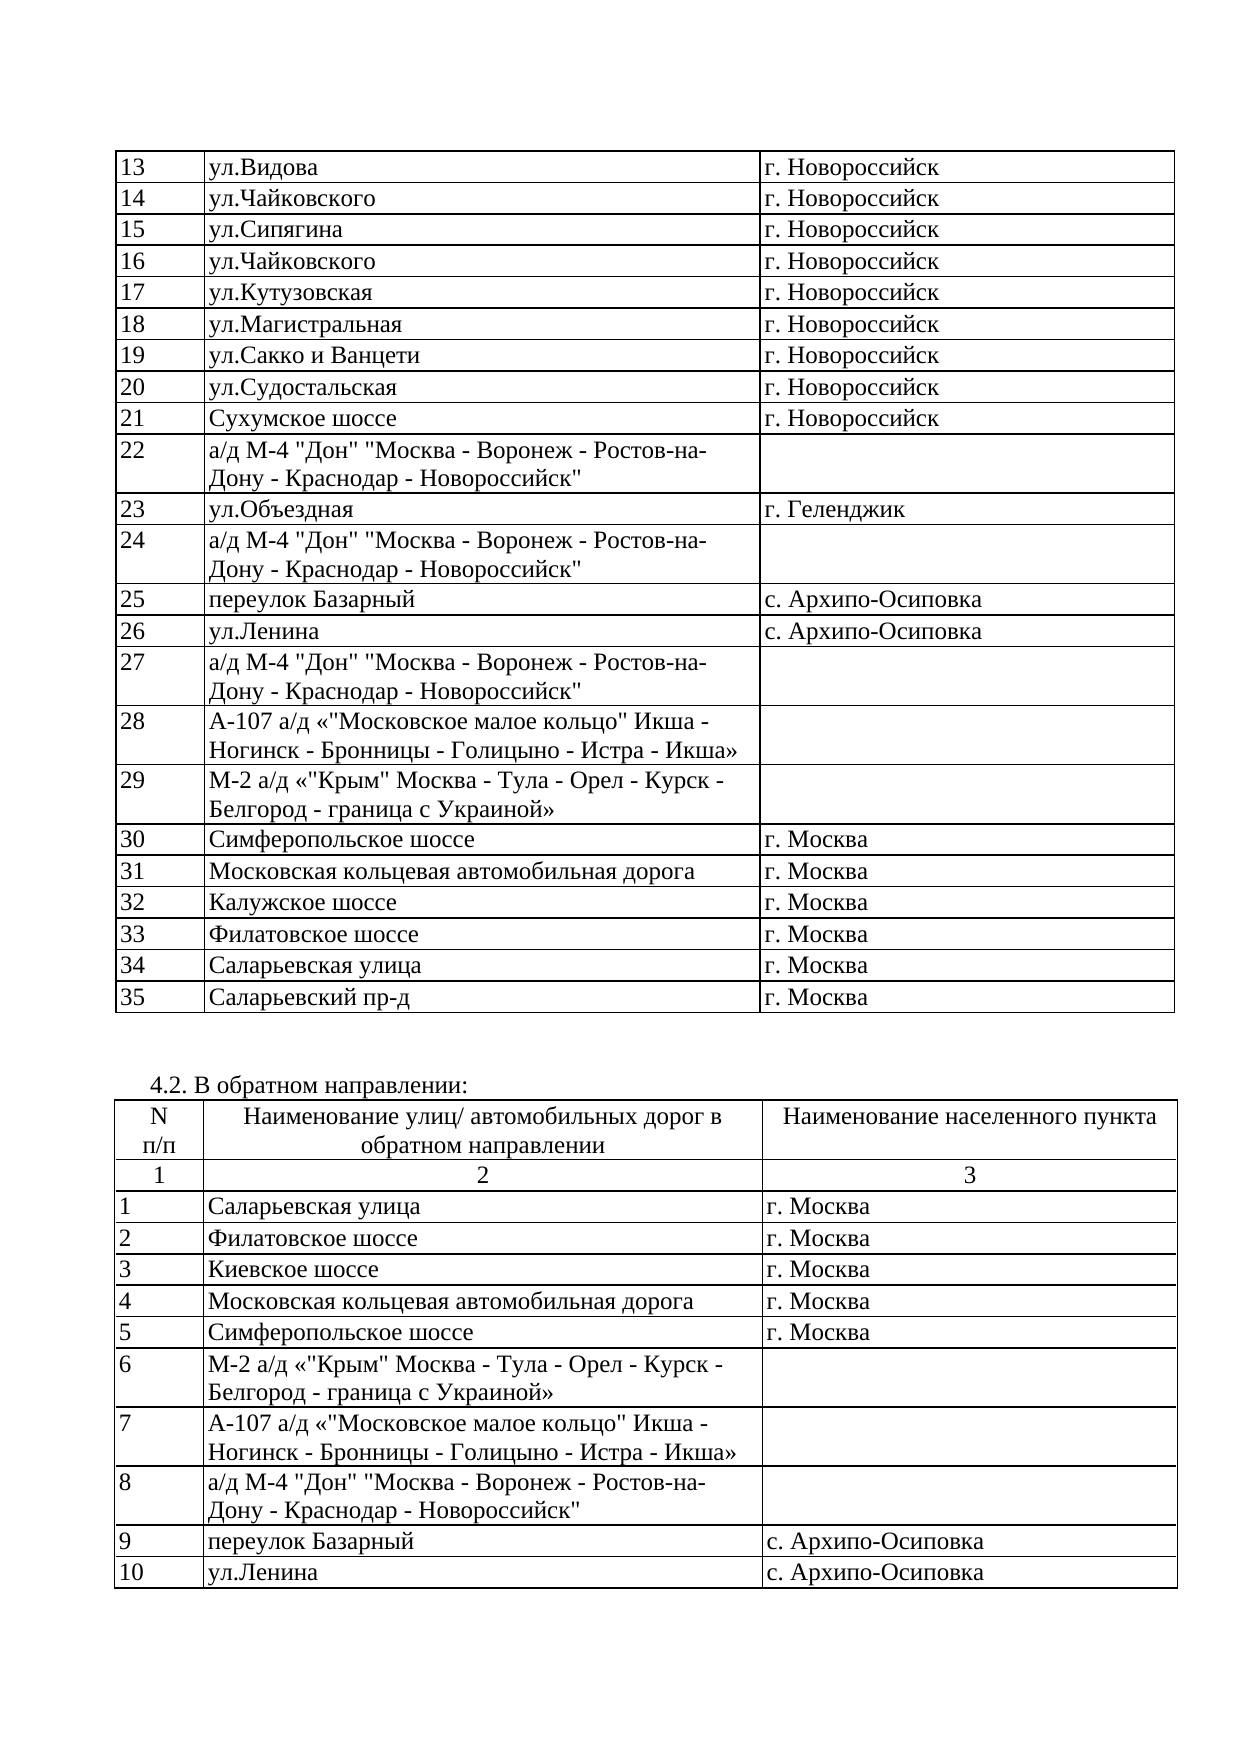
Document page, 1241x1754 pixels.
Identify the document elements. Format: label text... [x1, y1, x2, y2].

table_cell Саларьевская улица [205, 950, 759, 980]
table_cell а/д М-4 "Дон" "Москва - Воронеж - Ростов-на-Дону - Краснодар - Новороссийск" [205, 435, 759, 492]
table_cell Саларьевский пр-д [205, 982, 759, 1012]
table_cell ул.Чайковского [205, 246, 759, 276]
table_cell г. Москва [761, 982, 1174, 1012]
table_cell [761, 525, 1174, 583]
table_cell ул.Судостальская [205, 372, 759, 402]
table_cell 22 [117, 435, 204, 492]
table_cell г. Москва [763, 1316, 1177, 1347]
table_cell 28 [117, 706, 204, 764]
table_cell с. Архипо-Осиповка [761, 584, 1174, 614]
table_cell Московская кольцевая автомобильная дорога [204, 1286, 762, 1316]
table_cell а/д М-4 "Дон" "Москва - Воронеж - Ростов-на-Дону - Краснодар - Новороссийск" [205, 525, 759, 583]
table_cell 21 [117, 403, 204, 433]
table_cell ул.Кутузовская [205, 277, 759, 307]
table_cell г. Новороссийск [761, 309, 1174, 339]
table_cell 19 [117, 340, 204, 370]
table_cell 33 [117, 919, 204, 949]
table_cell [763, 1347, 1177, 1406]
table_cell 27 [117, 647, 204, 705]
table_cell 1 [115, 1191, 203, 1221]
table_cell Симферопольское шоссе [205, 825, 759, 854]
table_cell г. Москва [761, 825, 1174, 854]
table_cell 29 [117, 765, 204, 823]
table_cell 30 [117, 825, 204, 854]
table_cell переулок Базарный [205, 584, 759, 614]
table_cell 31 [117, 856, 204, 886]
table_cell 23 [117, 494, 204, 524]
table_cell г. Новороссийск [761, 277, 1174, 307]
table_cell г. Москва [761, 856, 1174, 886]
table_cell 15 [117, 215, 204, 244]
table_header Наименование улиц/ автомобильных дорог в обратном направлении [204, 1101, 762, 1158]
table_cell ул.Чайковского [205, 183, 759, 213]
table_cell г. Новороссийск [761, 246, 1174, 276]
table_cell с. Архипо-Осиповка [763, 1556, 1177, 1587]
table_cell Киевское шоссе [204, 1255, 762, 1284]
table_cell 34 [117, 950, 204, 980]
table_cell 7 [115, 1407, 203, 1465]
table_cell [761, 647, 1174, 705]
table_cell ул.Ленина [205, 616, 759, 646]
table_cell Московская кольцевая автомобильная дорога [205, 856, 759, 886]
table_cell 16 [117, 246, 204, 276]
table_cell 35 [117, 982, 204, 1012]
table_cell ул.Сакко и Ванцети [205, 340, 759, 370]
table_cell 5 [115, 1317, 203, 1347]
table_cell г. Москва [763, 1190, 1177, 1221]
table_cell г. Новороссийск [761, 183, 1174, 213]
table_cell 17 [117, 277, 204, 307]
table_header N п/п [115, 1101, 203, 1158]
table_cell 3 [115, 1254, 203, 1284]
table_cell [761, 765, 1174, 823]
table_cell ул.Ленина [204, 1557, 762, 1587]
table_cell Сухумское шоссе [205, 403, 759, 433]
table_cell а/д М-4 "Дон" "Москва - Воронеж - Ростов-на-Дону - Краснодар - Новороссийск" [205, 647, 759, 705]
table_cell 32 [117, 887, 204, 917]
table_cell ул.Сипягина [205, 215, 759, 244]
table_cell [761, 706, 1174, 764]
table_cell ул.Объездная [205, 494, 759, 524]
table_cell Калужское шоссе [205, 887, 759, 917]
text 4.2. В обратном направлении: [150, 1071, 1090, 1099]
table_cell М-2 а/д «"Крым" Москва - Тула - Орел - Курск - Белгород - граница с Украиной» [205, 765, 759, 823]
table_cell 6 [115, 1348, 203, 1406]
table_cell 1 [115, 1160, 203, 1190]
table_cell 20 [117, 372, 204, 402]
table_cell 9 [115, 1525, 203, 1556]
table_cell г. Москва [761, 887, 1174, 917]
table_cell Филатовское шоссе [204, 1223, 762, 1253]
table_cell 18 [117, 309, 204, 339]
table_cell г. Москва [761, 950, 1174, 980]
table_cell 10 [115, 1557, 203, 1587]
table_cell [763, 1465, 1177, 1524]
table_cell переулок Базарный [204, 1526, 762, 1556]
table_cell г. Новороссийск [761, 403, 1174, 433]
table_cell 14 [117, 183, 204, 213]
table_cell Симферопольское шоссе [204, 1317, 762, 1347]
table_cell ул.Видова [205, 152, 759, 181]
table_cell А-107 а/д «"Московское малое кольцо" Икша - Ногинск - Бронницы - Голицыно - Истра - Икша» [204, 1408, 762, 1465]
table_cell [761, 435, 1174, 492]
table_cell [204, 1467, 762, 1524]
table_cell 2 [204, 1160, 762, 1190]
table_cell г. Новороссийск [761, 372, 1174, 402]
table_cell 13 [117, 152, 204, 181]
table_header Наименование населенного пункта [763, 1101, 1177, 1158]
table_cell 2 [115, 1223, 203, 1253]
table_cell [763, 1406, 1177, 1465]
table_cell с. Архипо-Осиповка [761, 616, 1174, 646]
table_cell г. Геленджик [761, 494, 1174, 524]
table_cell г. Москва [763, 1284, 1177, 1316]
table_cell 25 [117, 584, 204, 614]
table_cell г. Москва [763, 1253, 1177, 1284]
table_cell 3 [763, 1159, 1177, 1190]
table_cell М-2 а/д «"Крым" Москва - Тула - Орел - Курск - Белгород - граница с Украиной» [204, 1349, 762, 1406]
table_cell А-107 а/д «"Московское малое кольцо" Икша - Ногинск - Бронницы - Голицыно - Истра - Икша» [205, 706, 759, 764]
table_cell г. Новороссийск [761, 340, 1174, 370]
table_cell 26 [117, 616, 204, 646]
table_cell Филатовское шоссе [205, 919, 759, 949]
table_cell с. Архипо-Осиповка [763, 1524, 1177, 1556]
table_cell Саларьевская улица [204, 1192, 762, 1221]
table_cell 4 [115, 1285, 203, 1316]
table_cell 8 [115, 1466, 203, 1524]
table_cell г. Новороссийск [761, 152, 1174, 181]
table_cell г. Москва [761, 919, 1174, 949]
table_cell г. Москва [763, 1221, 1177, 1253]
table_cell г. Новороссийск [761, 215, 1174, 244]
table_cell 24 [117, 525, 204, 583]
table_cell ул.Магистральная [205, 309, 759, 339]
